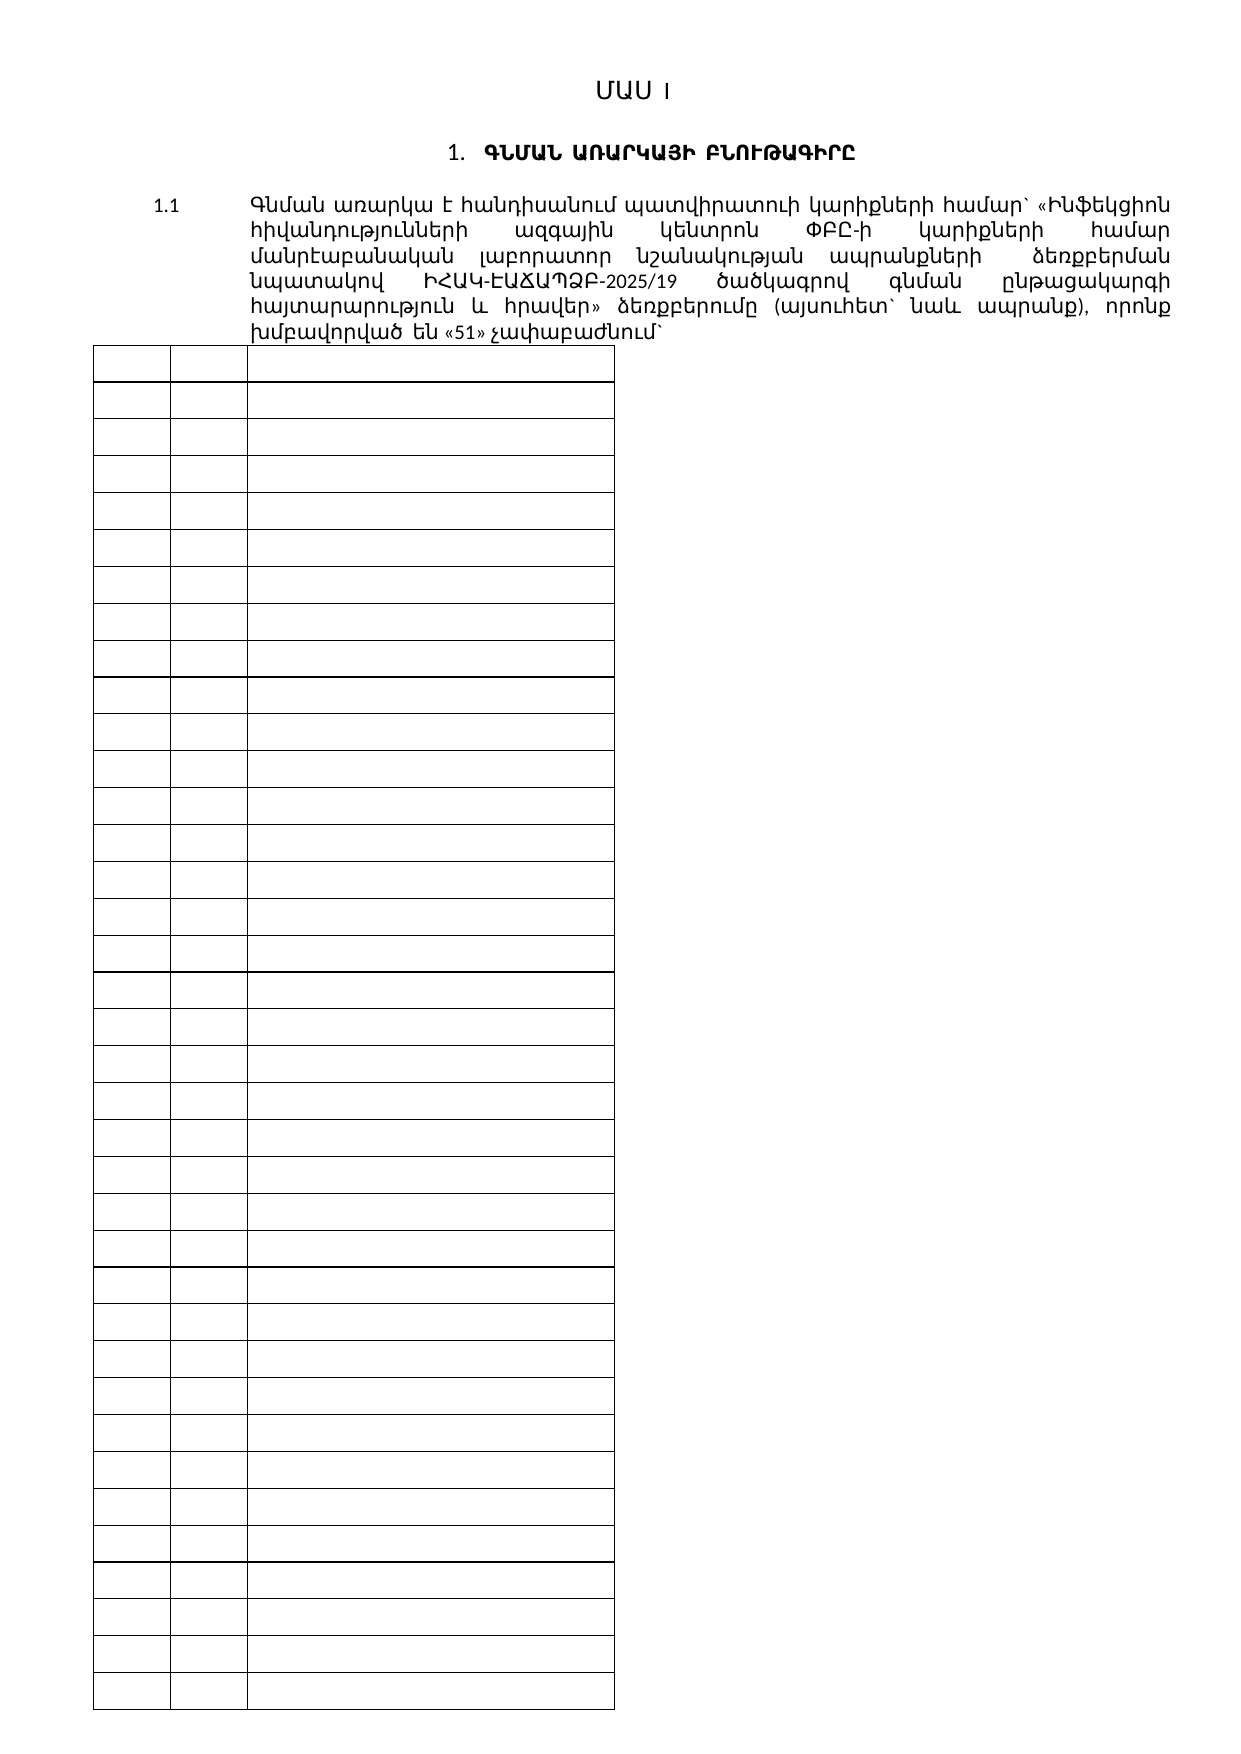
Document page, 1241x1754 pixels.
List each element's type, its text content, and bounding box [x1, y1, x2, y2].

subtitle Գնման առարկա է հանդիսանում պատվիրատուի կարիքների համար` «Ինֆեկցիոն հիվանդությունների ազգային կենտրոն ՓԲԸ-ի կարիքների համար մանրէաբանական լաբորատոր նշանակության ապրանքների ձեռքբերման նպատակով ԻՀԱԿ-ԷԱՃԱՊՁԲ-2025/19 ծածկագրով գնման ընթացակարգի հայտարարություն և հրավեր» ձեռքբերումը (այսուհետ` նաև ապրանք), որոնք խմբավորված են «51» չափաբաժնում` [153, 192, 1171, 344]
list ԳՆՄԱՆ ԱՌԱՐԿԱՅԻ ԲՆՈՒԹԱԳԻՐԸ [131, 136, 1171, 167]
text ՄԱՍ I [94, 75, 1171, 106]
